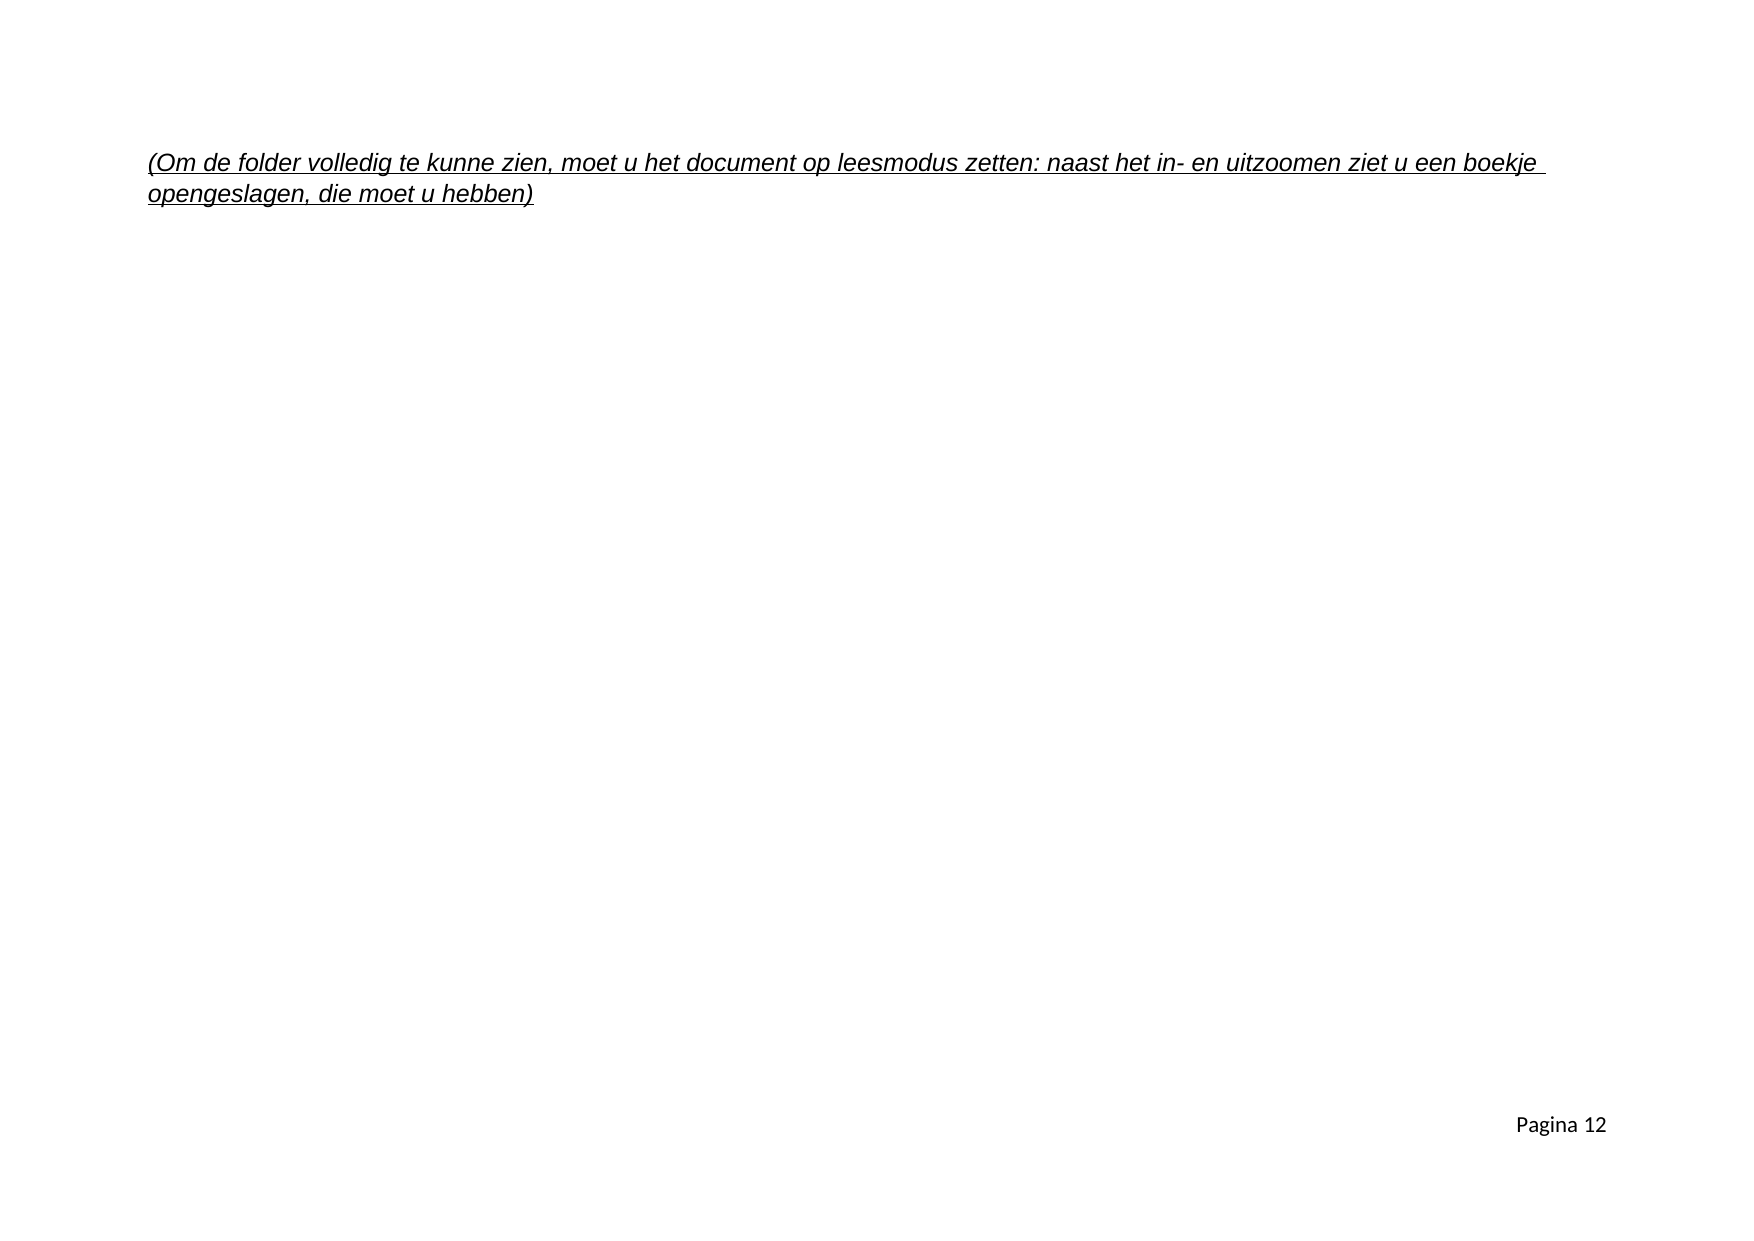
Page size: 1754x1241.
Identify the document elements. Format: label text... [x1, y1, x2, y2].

text (Om de folder volledig te kunne zien, moet u het document op leesmodus zetten: naast het in- en uitzoomen ziet u een boekje opengeslagen, die moet u hebben) [148, 148, 1606, 207]
